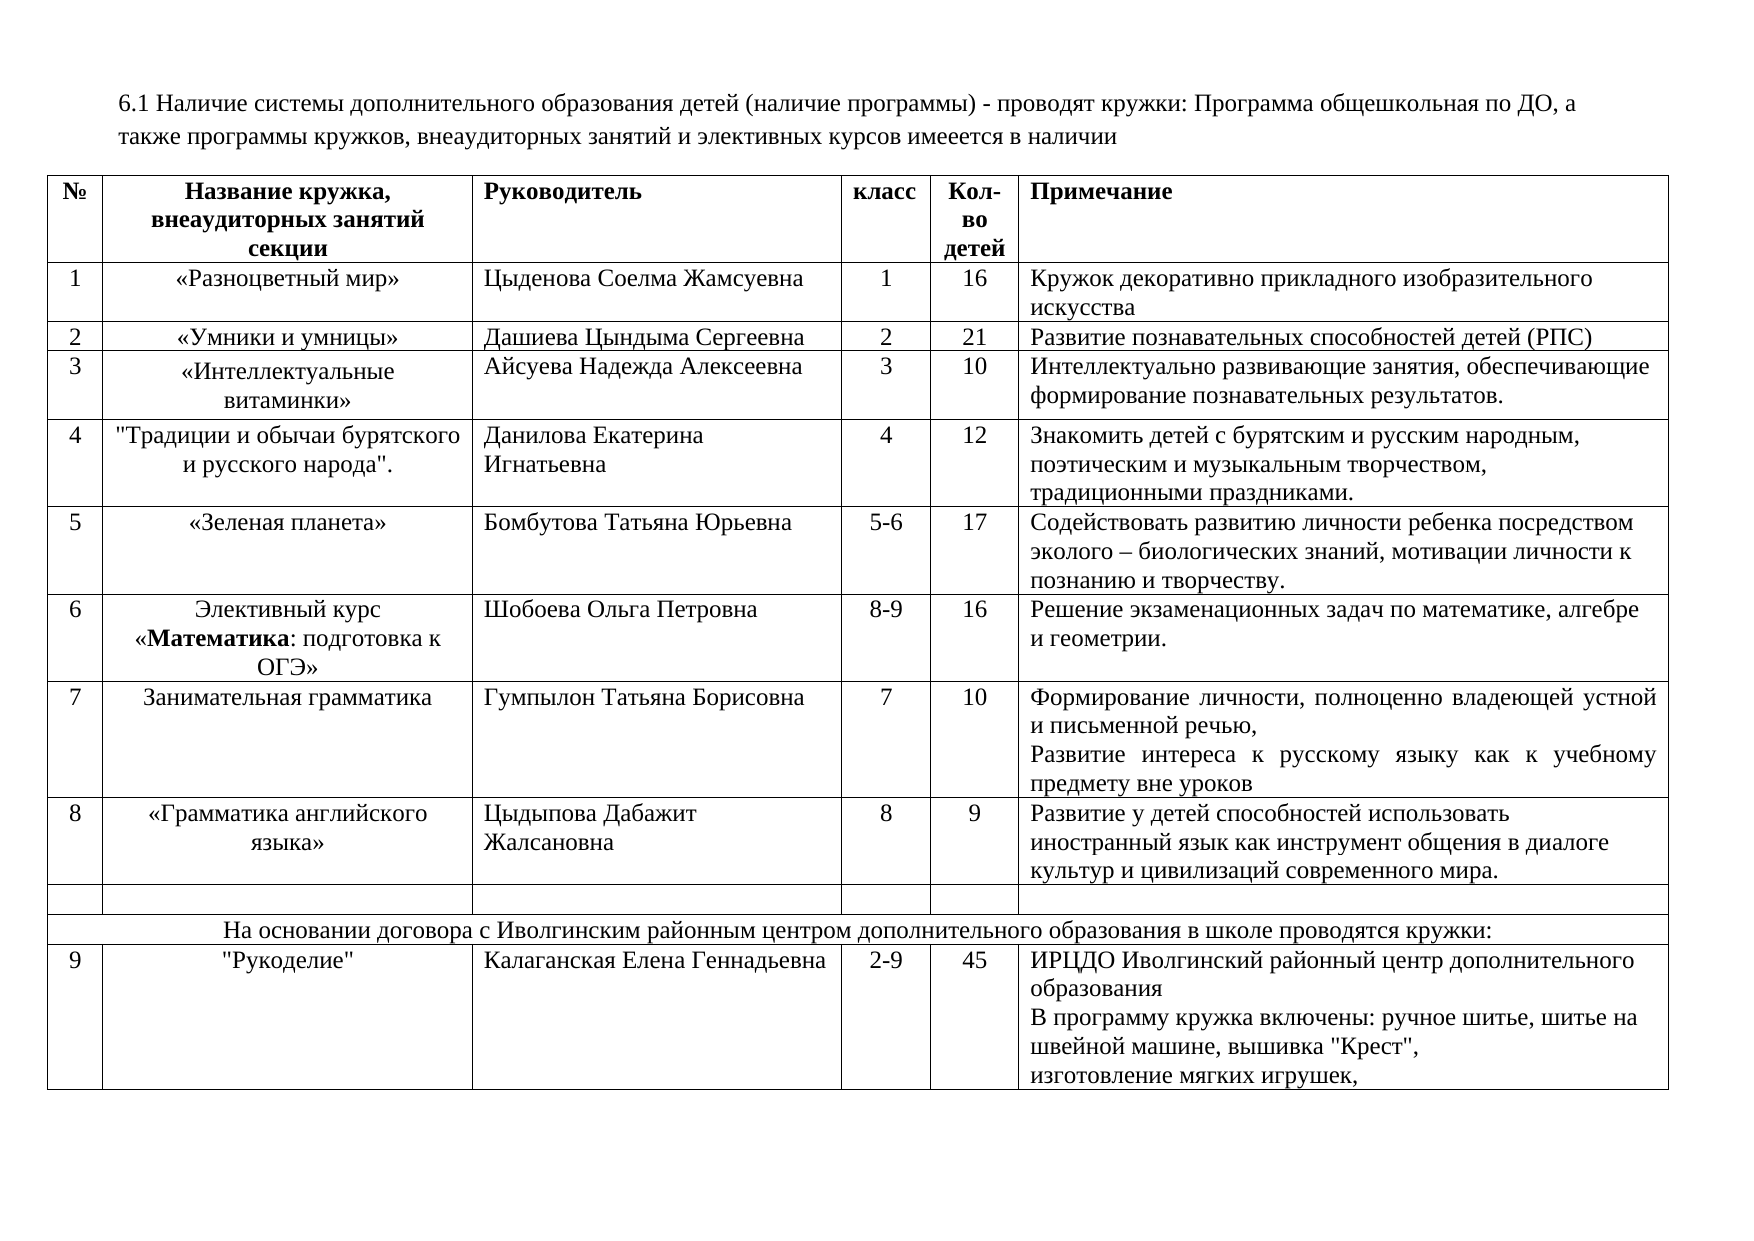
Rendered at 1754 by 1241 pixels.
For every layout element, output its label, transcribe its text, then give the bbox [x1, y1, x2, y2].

table_cell 8 [48, 798, 102, 884]
table_cell Интеллектуально развивающие занятия, обеспечивающие формирование познавательных результатов. [1019, 351, 1668, 419]
table_cell 17 [931, 507, 1018, 593]
table_cell 2 [48, 322, 102, 350]
table_cell Элективный курс «Математика: подготовка к ОГЭ» [103, 595, 257, 681]
table_cell 5 [48, 507, 102, 593]
table_cell 5-6 [842, 507, 930, 593]
table_cell Кружок декоративно прикладного изобразительного искусства [1019, 263, 1668, 321]
table_cell Айсуева Надежда Алексеевна [473, 351, 841, 419]
table_cell 9 [931, 798, 1018, 884]
table_cell 4 [842, 420, 930, 506]
table_cell 10 [931, 351, 1018, 419]
table_cell Цыдыпова Дабажит Жалсановна [473, 798, 841, 884]
table_cell Дашиева Цындыма Сергеевна [473, 322, 841, 350]
table_header Руководитель [473, 176, 841, 262]
table_cell «Разноцветный мир» [103, 263, 472, 321]
table_cell 1 [842, 263, 930, 321]
table_cell [48, 885, 102, 914]
table_cell Цыденова Соелма Жамсуевна [473, 263, 841, 321]
table_cell Бомбутова Татьяна Юрьевна [473, 507, 841, 593]
table_cell "Рукоделие" [103, 945, 472, 1088]
table_cell 2 [842, 322, 930, 350]
table_cell Гумпылон Татьяна Борисовна [473, 682, 841, 797]
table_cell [1019, 945, 1668, 1088]
table_cell 9 [48, 945, 102, 1088]
table_cell 16 [931, 595, 1018, 681]
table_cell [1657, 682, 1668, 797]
table_cell «Зеленая планета» [103, 507, 472, 593]
table_cell 16 [931, 263, 1018, 321]
table_cell 7 [48, 682, 102, 797]
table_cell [473, 945, 841, 1088]
table_cell 6 [48, 595, 102, 681]
table_cell Развитие познавательных способностей детей (РПС) [1019, 322, 1668, 350]
table_cell 3 [48, 351, 102, 419]
table_cell Шобоева Ольга Петровна [473, 595, 841, 681]
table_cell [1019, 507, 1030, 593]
table_header Название кружка, внеаудиторных занятий секции [103, 176, 472, 262]
table_cell 1 [48, 263, 102, 321]
table_cell На основании договора с Иволгинским районным центром дополнительного образования в школе проводятся кружки: [48, 915, 1668, 944]
table_cell Данилова Екатерина Игнатьевна [473, 420, 841, 506]
table_cell Элективный курс «Математика: подготовка к ОГЭ» [318, 595, 472, 681]
text 6.1 Наличие системы дополнительного образования детей (наличие программы) - проводят кружки: Программа общешкольная по ДО, а также программы кружков, внеаудиторных занятий и элективных курсов имееется в наличии [118, 88, 1636, 149]
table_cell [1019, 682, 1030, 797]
table_cell 45 [931, 945, 1018, 1088]
table_header Примечание [1019, 176, 1668, 262]
table_cell 12 [931, 420, 1018, 506]
table_cell 3 [842, 351, 930, 419]
table_cell «Интеллектуальные витаминки» [103, 351, 472, 419]
table_cell [1019, 885, 1668, 914]
table_cell [842, 885, 930, 914]
table_cell 4 [48, 420, 102, 506]
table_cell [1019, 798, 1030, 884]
table_cell [931, 885, 1018, 914]
table_cell "Традиции и обычаи бурятского и русского народа". [103, 420, 472, 506]
table_header Кол-во детей [931, 176, 1018, 262]
table_cell 8 [842, 798, 930, 884]
table_cell Занимательная грамматика [103, 682, 472, 797]
table_cell 10 [931, 682, 1018, 797]
table_cell [473, 885, 841, 914]
table_cell «Умники и умницы» [103, 322, 472, 350]
table_cell Содействовать развитию личности ребенка посредством эколого – биологических знаний, мотивации личности к познанию и творчеству. [1286, 507, 1668, 593]
table_header класс [842, 176, 930, 262]
table_cell 2-9 [842, 945, 930, 1088]
table_cell [103, 885, 472, 914]
table_cell «Грамматика английского языка» [103, 798, 472, 884]
table_header № [48, 176, 102, 262]
table_cell Знакомить детей с бурятским и русским народным, поэтическим и музыкальным творчеством, традиционными праздниками. [1019, 420, 1668, 506]
table_cell 8-9 [842, 595, 930, 681]
table_cell Развитие у детей способностей использовать иностранный язык как инструмент общения в диалоге культур и цивилизаций современного мира. [1499, 798, 1668, 884]
table_cell 21 [931, 322, 1018, 350]
table_cell 7 [842, 682, 930, 797]
table_cell Решение экзаменационных задач по математике, алгебре и геометрии. [1019, 595, 1668, 681]
